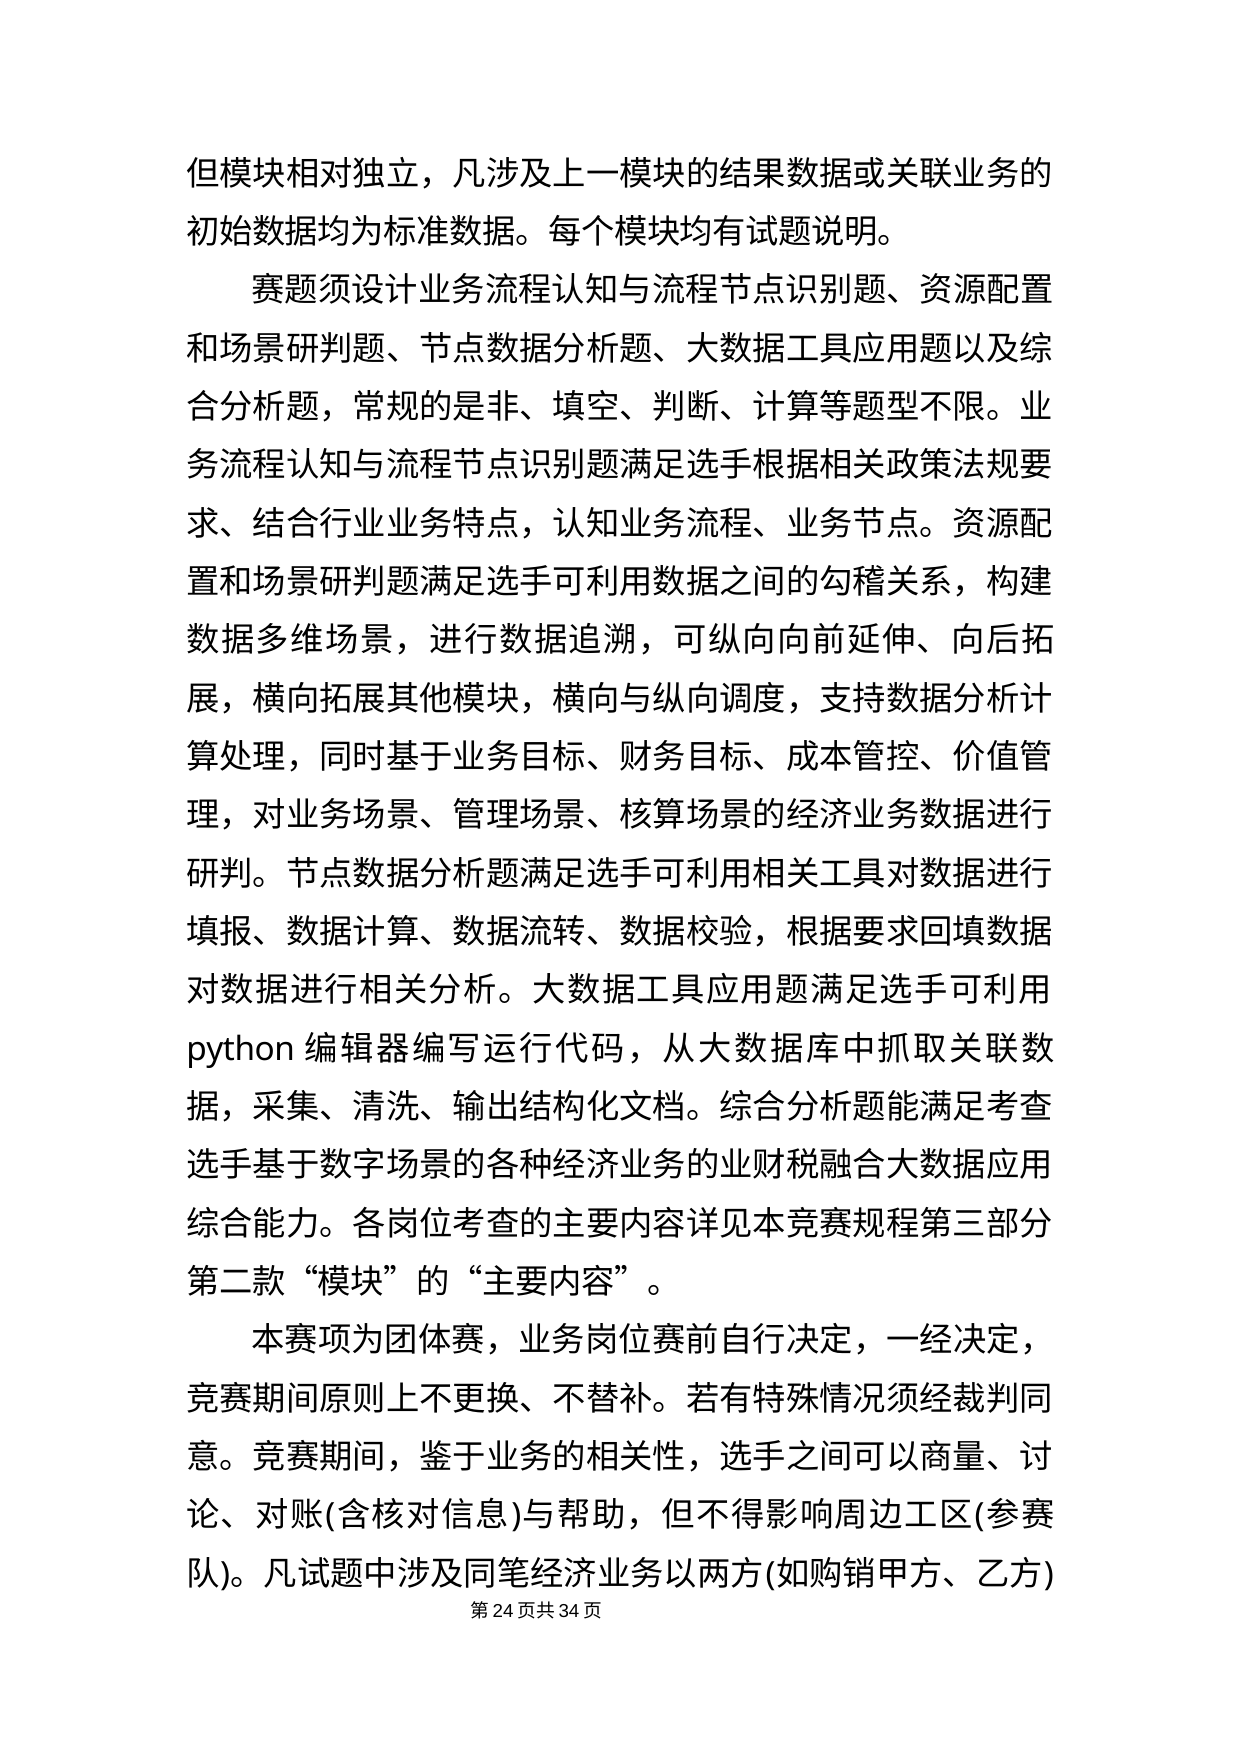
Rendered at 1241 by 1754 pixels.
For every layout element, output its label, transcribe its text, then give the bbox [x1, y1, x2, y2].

text 赛题须设计业务流程认知与流程节点识别题、资源配置和场景研判题、节点数据分析题、大数据工具应用题以及综合分析题，常规的是非、填空、判断、计算等题型不限。业务流程认知与流程节点识别题满足选手根据相关政策法规要求、结合行业业务特点，认知业务流程、业务节点。资源配置和场景研判题满足选手可利用数据之间的勾稽关系，构建数据多维场景，进行数据追溯，可纵向向前延伸、向后拓展，横向拓展其他模块，横向与纵向调度，支持数据分析计算处理，同时基于业务目标、财务目标、成本管控、价值管理，对业务场景、管理场景、核算场景的经济业务数据进行研判。节点数据分析题满足选手可利用相关工具对数据进行填报、数据计算、数据流转、数据校验，根据要求回填数据对数据进行相关分析。大数据工具应用题满足选手可利用python编辑器编写运行代码，从大数据库中抓取关联数据，采集、清洗、输出结构化文档。综合分析题能满足考查选手基于数字场景的各种经济业务的业财税融合大数据应用综合能力。各岗位考查的主要内容详见本竞赛规程第三部分第二款“模块”的“主要内容”。 [186, 255, 1054, 1305]
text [186, 1305, 1054, 1597]
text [186, 138, 1054, 255]
